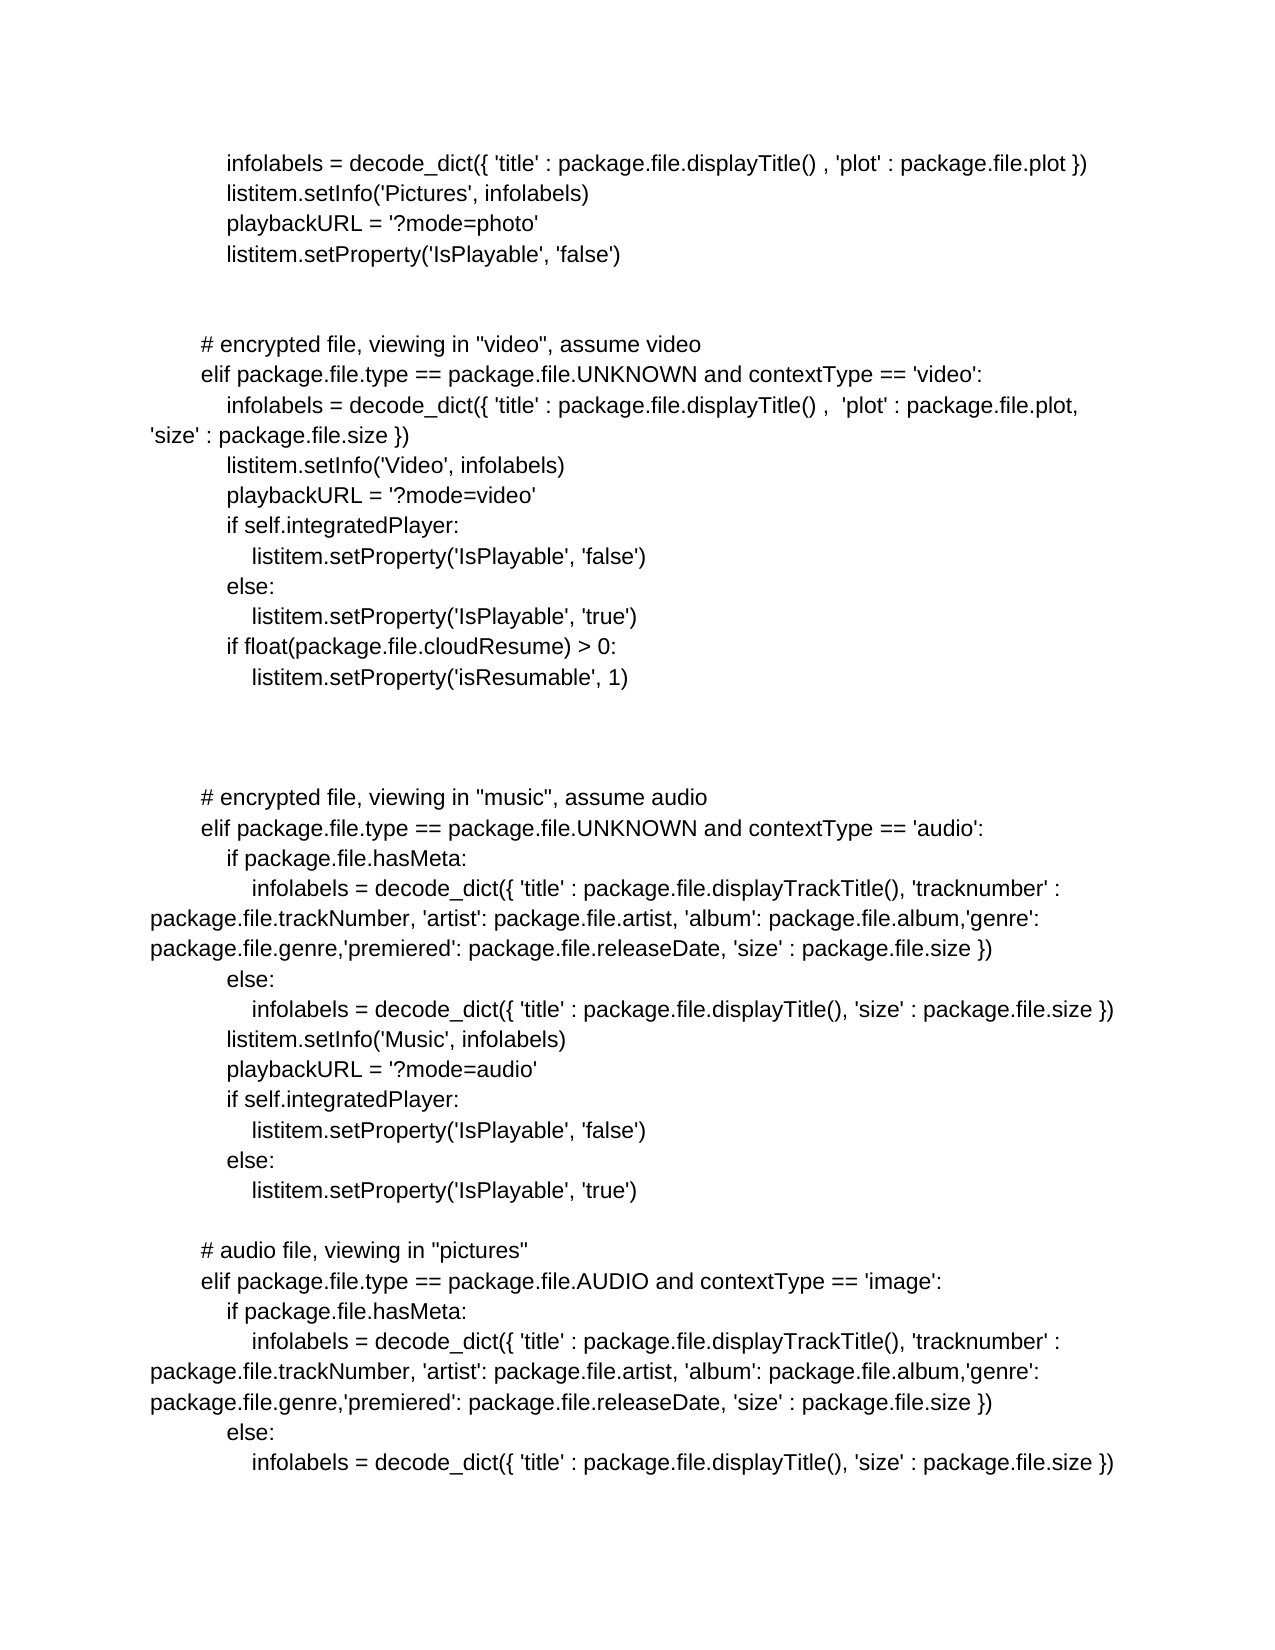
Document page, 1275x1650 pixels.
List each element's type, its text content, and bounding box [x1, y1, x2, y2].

text listitem.setProperty('IsPlayable', 'false') [150, 1117, 1125, 1143]
text listitem.setInfo('Music', infolabels) [150, 1026, 1125, 1052]
text playbackURL = '?mode=photo' [150, 210, 1125, 237]
text listitem.setInfo('Video', infolabels) [150, 452, 1125, 478]
text infolabels = decode_dict({ 'title' : package.file.displayTitle(), 'size' : package.file.size }) [150, 996, 1125, 1022]
text if self.integratedPlayer: [150, 512, 1125, 539]
text infolabels = decode_dict({ 'title' : package.file.displayTrackTitle(), 'tracknumber' : package.file.trackNumber, 'artist': package.file.artist, 'album': package.file.album,'genre': package.file.genre,'premiered': package.file.releaseDate, 'size' : package.file.size }) [150, 1328, 1125, 1415]
text infolabels = decode_dict({ 'title' : package.file.displayTitle() , 'plot' : package.file.plot, 'size' : package.file.size }) [150, 392, 1125, 448]
text listitem.setInfo('Pictures', infolabels) [150, 180, 1125, 207]
text else: [150, 573, 1125, 599]
text elif package.file.type == package.file.UNKNOWN and contextType == 'audio': [150, 814, 1125, 841]
text listitem.setProperty('isResumable', 1) [150, 663, 1125, 690]
text listitem.setProperty('IsPlayable', 'true') [150, 603, 1125, 629]
text if package.file.hasMeta: [150, 1298, 1125, 1324]
text # encrypted file, viewing in "music", assume audio [150, 784, 1125, 811]
text else: [150, 966, 1125, 992]
text listitem.setProperty('IsPlayable', 'true') [150, 1177, 1125, 1203]
text if package.file.hasMeta: [150, 845, 1125, 871]
text listitem.setProperty('IsPlayable', 'false') [150, 241, 1125, 267]
text # audio file, viewing in "pictures" [150, 1237, 1125, 1264]
text infolabels = decode_dict({ 'title' : package.file.displayTitle() , 'plot' : package.file.plot }) [150, 150, 1125, 176]
text infolabels = decode_dict({ 'title' : package.file.displayTrackTitle(), 'tracknumber' : package.file.trackNumber, 'artist': package.file.artist, 'album': package.file.album,'genre': package.file.genre,'premiered': package.file.releaseDate, 'size' : package.file.size }) [150, 875, 1125, 962]
text if float(package.file.cloudResume) > 0: [150, 633, 1125, 660]
text else: [150, 1419, 1125, 1445]
text if self.integratedPlayer: [150, 1086, 1125, 1113]
text elif package.file.type == package.file.AUDIO and contextType == 'image': [150, 1268, 1125, 1294]
text playbackURL = '?mode=audio' [150, 1056, 1125, 1083]
text playbackURL = '?mode=video' [150, 482, 1125, 509]
text listitem.setProperty('IsPlayable', 'false') [150, 543, 1125, 569]
text elif package.file.type == package.file.UNKNOWN and contextType == 'video': [150, 361, 1125, 388]
text infolabels = decode_dict({ 'title' : package.file.displayTitle(), 'size' : package.file.size }) [150, 1449, 1125, 1475]
text # encrypted file, viewing in "video", assume video [150, 331, 1125, 358]
text else: [150, 1147, 1125, 1173]
